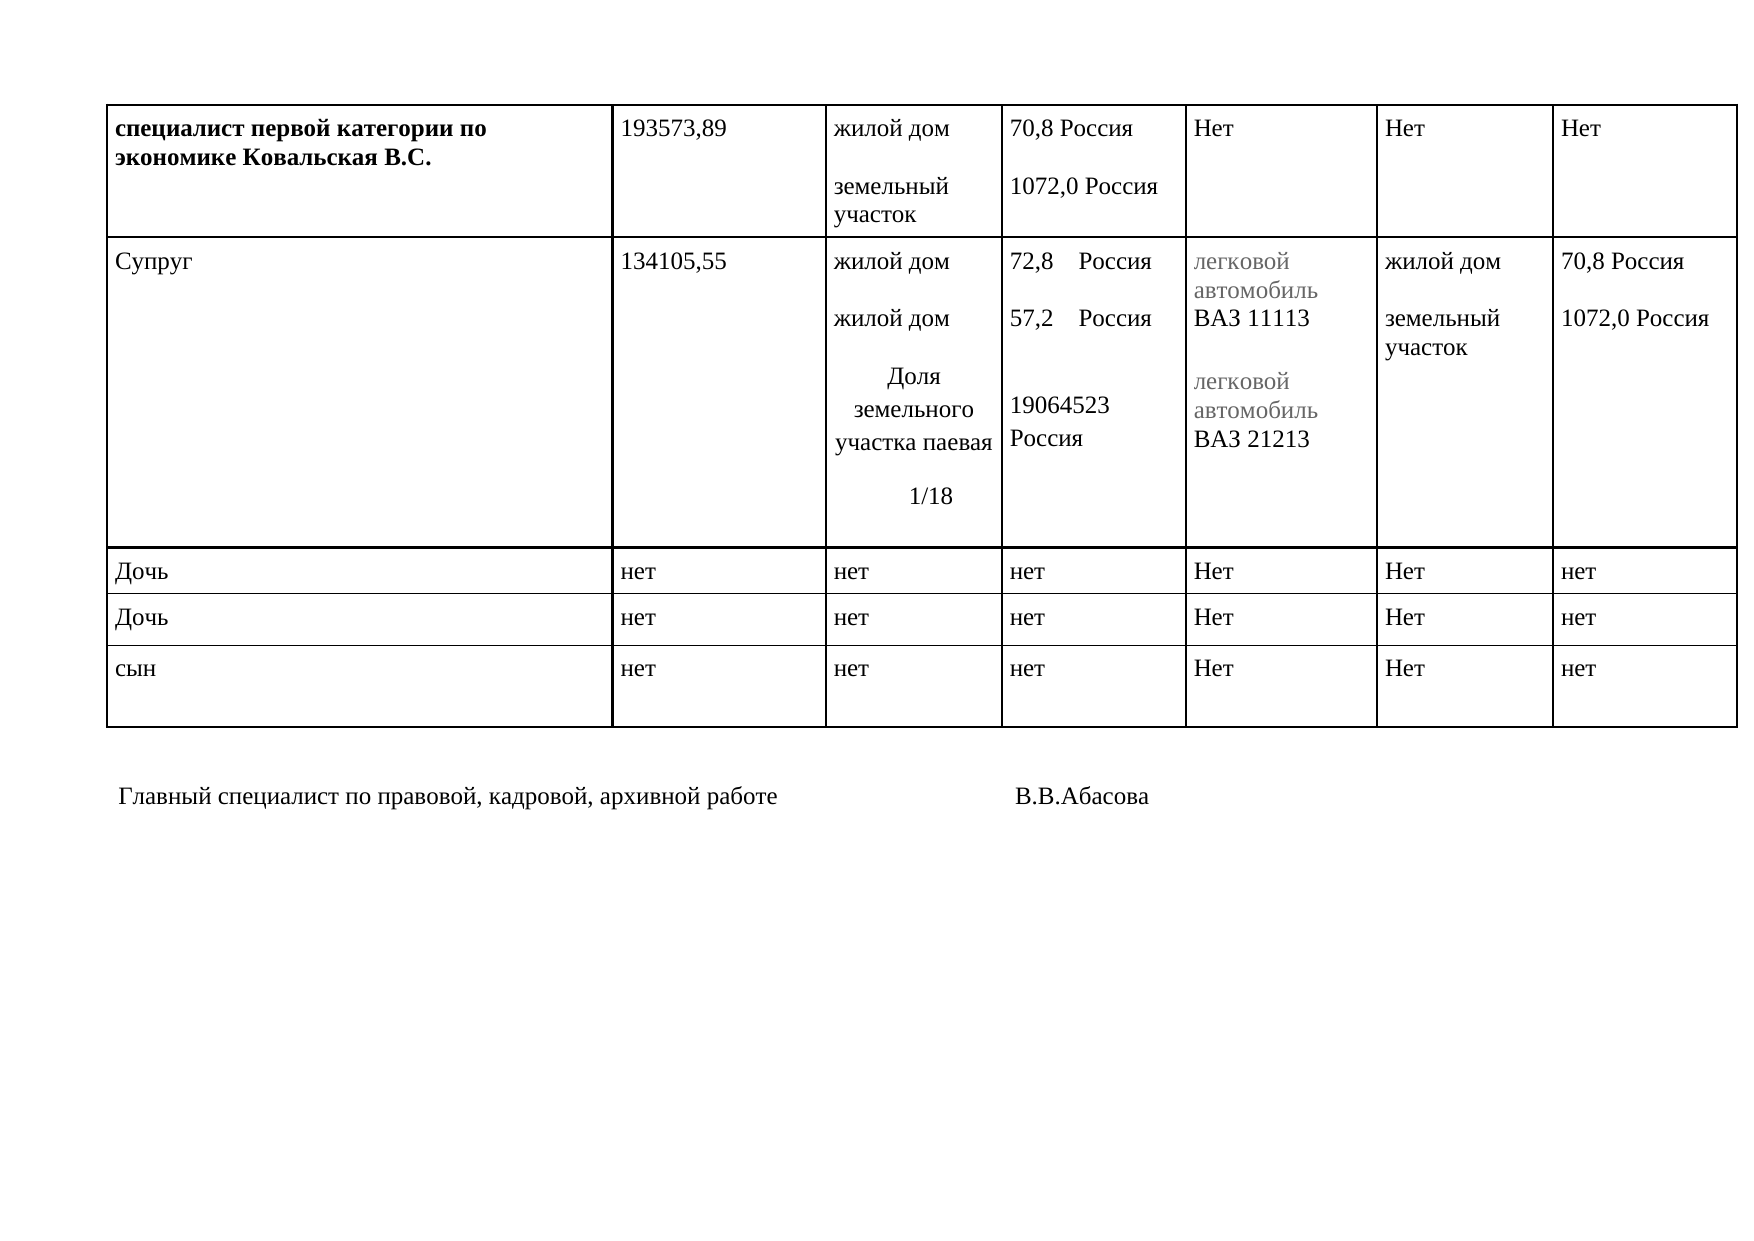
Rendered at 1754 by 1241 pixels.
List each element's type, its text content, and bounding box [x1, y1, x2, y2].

table_cell нет [1003, 594, 1185, 644]
text Главный специалист по правовой, кадровой, архивной работе В.В.Абасова [118, 781, 1636, 809]
table_cell Супруг [108, 238, 611, 546]
table_cell нет [827, 594, 1001, 644]
table_cell 70,8 Россия 1072,0 Россия [1554, 238, 1736, 546]
table_cell 72,8 Россия 57,2 Россия 19064523 Россия [1003, 238, 1185, 546]
table_cell Дочь [108, 549, 611, 593]
table_cell Дочь [108, 594, 611, 644]
table_cell Нет [1187, 646, 1376, 726]
table_cell нет [1554, 594, 1736, 644]
table_cell жилой дом земельный участок [1378, 238, 1552, 546]
table_cell нет [1003, 549, 1185, 593]
table_cell нет [827, 646, 1001, 726]
table_cell нет [1003, 646, 1185, 726]
table_cell Нет [1378, 106, 1552, 236]
table_cell легковой автомобиль ВАЗ 11113 легковой автомобиль ВАЗ 21213 [1187, 238, 1376, 546]
table_cell Нет [1554, 106, 1736, 236]
table_cell нет [614, 646, 825, 726]
table_cell Нет [1378, 646, 1552, 726]
table_cell нет [614, 549, 825, 593]
table_cell специалист первой категории по экономике Ковальская В.С. [108, 106, 611, 236]
table_cell нет [827, 549, 1001, 593]
table_cell нет [1554, 646, 1736, 726]
table_cell сын [108, 646, 611, 726]
table_cell Нет [1378, 594, 1552, 644]
table_cell Нет [1378, 549, 1552, 593]
table_cell 193573,89 [614, 106, 825, 236]
table_cell Нет [1187, 106, 1376, 236]
table_cell 134105,55 [614, 238, 825, 546]
table_cell 70,8 Россия 1072,0 Россия [1003, 106, 1185, 236]
table_cell нет [614, 594, 825, 644]
table_cell нет [1554, 549, 1736, 593]
table_cell жилой дом жилой дом Доля земельного участка паевая 1/18 [827, 238, 1001, 546]
table_cell Нет [1187, 594, 1376, 644]
table_cell Нет [1187, 549, 1376, 593]
table_cell жилой дом земельный участок [827, 106, 1001, 236]
